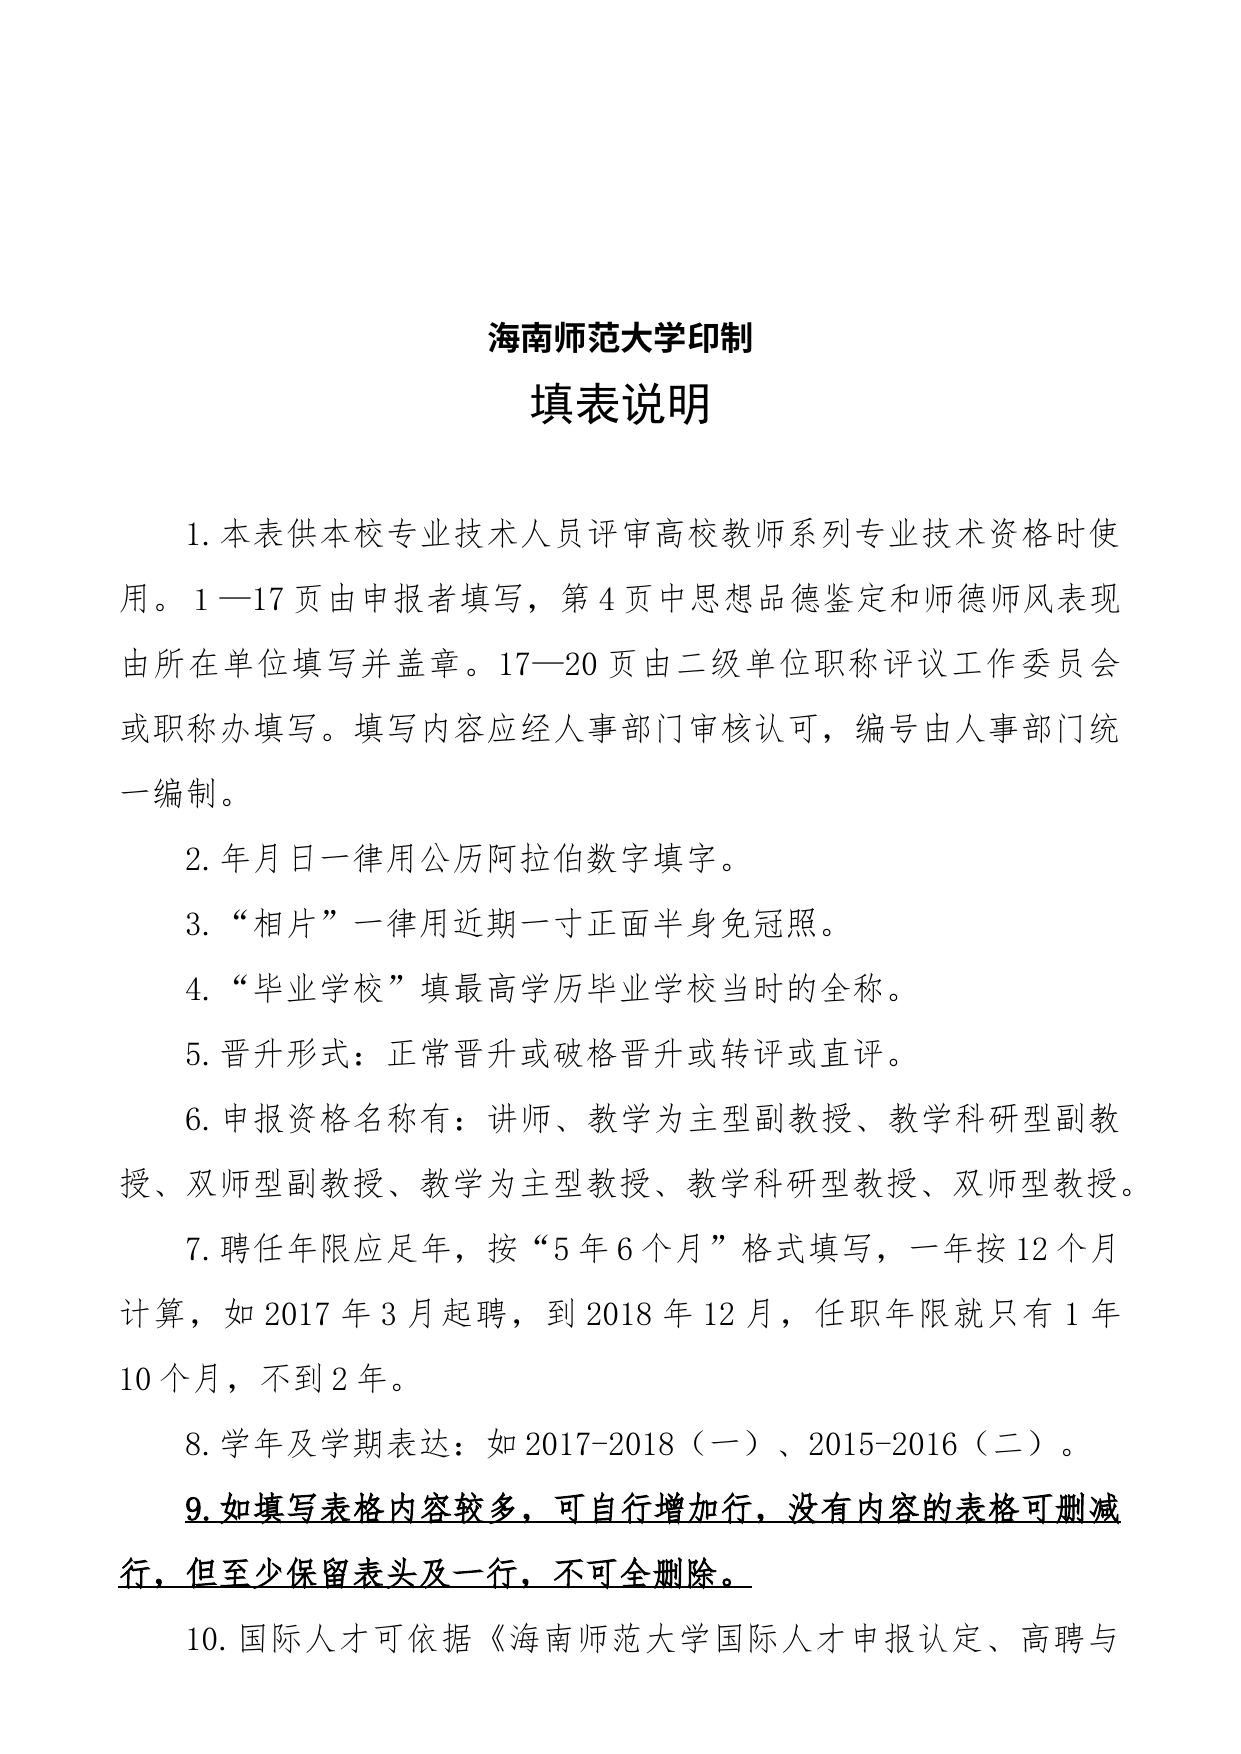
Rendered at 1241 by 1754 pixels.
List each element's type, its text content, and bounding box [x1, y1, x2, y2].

text 9.如填写表格内容较多，可自行增加行，没有内容的表格可删减行，但至少保留表头及一行，不可全删除。 [118, 1473, 1122, 1603]
text 8.学年及学期表达：如2017-2018（一）、2015-2016（二）。 [118, 1408, 1122, 1473]
text 5.晋升形式：正常晋升或破格晋升或转评或直评。 [118, 1018, 1122, 1083]
text 填表说明 [118, 368, 1122, 433]
text 1.本表供本校专业技术人员评审高校教师系列专业技术资格时使用。１—17页由申报者填写，第4页中思想品德鉴定和师德师风表现由所在单位填写并盖章。17—20页由二级单位职称评议工作委员会或职称办填写。填写内容应经人事部门审核认可，编号由人事部门统一编制。 [118, 498, 1122, 823]
text 2.年月日一律用公历阿拉伯数字填字。 [118, 823, 1122, 888]
text 6.申报资格名称有：讲师、教学为主型副教授、教学科研型副教授、双师型副教授、教学为主型教授、教学科研型教授、双师型教授。 [118, 1083, 1122, 1213]
text 7.聘任年限应足年，按“5年6个月”格式填写，一年按12个月计算，如2017年3月起聘，到2018年12月，任职年限就只有1年10个月，不到2年。 [118, 1213, 1122, 1408]
text 4.“毕业学校”填最高学历毕业学校当时的全称。 [118, 953, 1122, 1018]
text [118, 1603, 1122, 1668]
text 海南师范大学印制 [118, 303, 1122, 368]
text 3.“相片”一律用近期一寸正面半身免冠照。 [118, 888, 1122, 953]
